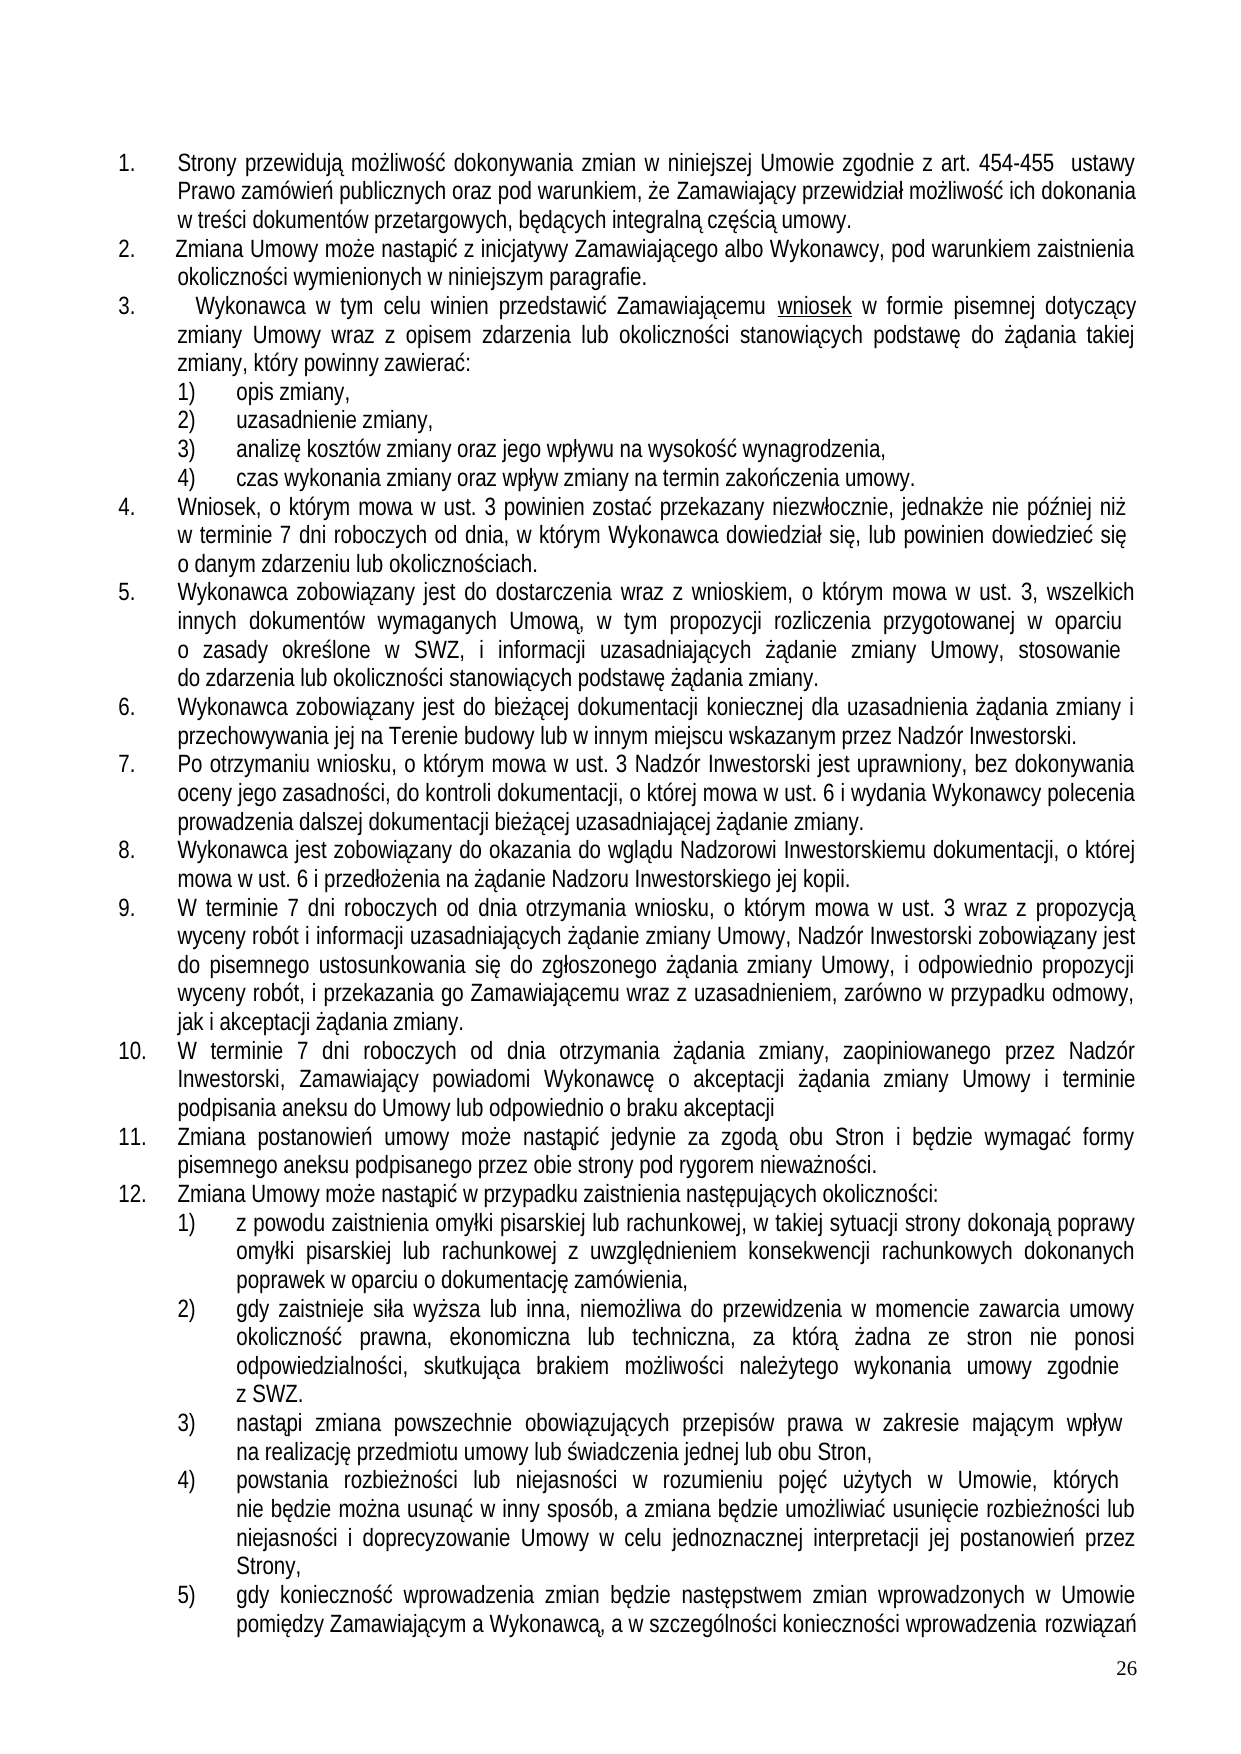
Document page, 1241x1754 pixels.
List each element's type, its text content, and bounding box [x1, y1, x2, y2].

list opis zmiany, [177, 377, 1137, 406]
list Wykonawca w tym celu winien przedstawić Zamawiającemu wniosek w formie pisemnej dotyczący zmiany Umowy wraz z opisem zdarzenia lub okoliczności stanowiących podstawę do żądania takiej zmiany, który powinny zawierać: [118, 291, 1137, 377]
list nastąpi zmiana powszechnie obowiązujących przepisów prawa w zakresie mającym wpływ na realizację przedmiotu umowy lub świadczenia jednej lub obu Stron, [177, 1408, 1137, 1465]
list Zmiana Umowy może nastąpić z inicjatywy Zamawiającego albo Wykonawcy, pod warunkiem zaistnienia okoliczności wymienionych w niniejszym paragrafie. [118, 234, 1137, 291]
list uzasadnienie zmiany, [177, 406, 1137, 434]
list Wniosek, o którym mowa w ust. 3 powinien zostać przekazany niezwłocznie, jednakże nie później niż w terminie 7 dni roboczych od dnia, w którym Wykonawca dowiedział się, lub powinien dowiedzieć się o danym zdarzeniu lub okolicznościach. [118, 491, 1137, 577]
list powstania rozbieżności lub niejasności w rozumieniu pojęć użytych w Umowie, których nie będzie można usunąć w inny sposób, a zmiana będzie umożliwiać usunięcie rozbieżności lub niejasności i doprecyzowanie Umowy w celu jednoznacznej interpretacji jej postanowień przez Strony, [177, 1465, 1137, 1580]
list Zmiana postanowień umowy może nastąpić jedynie za zgodą obu Stron i będzie wymagać formy pisemnego aneksu podpisanego przez obie strony pod rygorem nieważności. [118, 1122, 1137, 1179]
list Po otrzymaniu wniosku, o którym mowa w ust. 3 Nadzór Inwestorski jest uprawniony, bez dokonywania oceny jego zasadności, do kontroli dokumentacji, o której mowa w ust. 6 i wydania Wykonawcy polecenia prowadzenia dalszej dokumentacji bieżącej uzasadniającej żądanie zmiany. [118, 749, 1137, 835]
list z powodu zaistnienia omyłki pisarskiej lub rachunkowej, w takiej sytuacji strony dokonają poprawy omyłki pisarskiej lub rachunkowej z uwzględnieniem konsekwencji rachunkowych dokonanych poprawek w oparciu o dokumentację zamówienia, [177, 1208, 1137, 1293]
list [177, 1580, 1137, 1637]
list analizę kosztów zmiany oraz jego wpływu na wysokość wynagrodzenia, [177, 434, 1137, 463]
list Wykonawca zobowiązany jest do dostarczenia wraz z wnioskiem, o którym mowa w ust. 3, wszelkich innych dokumentów wymaganych Umową, w tym propozycji rozliczenia przygotowanej w oparciu o zasady określone w SWZ, i informacji uzasadniających żądanie zmiany Umowy, stosowanie do zdarzenia lub okoliczności stanowiących podstawę żądania zmiany. [118, 577, 1137, 692]
list Strony przewidują możliwość dokonywania zmian w niniejszej Umowie zgodnie z art. 454-455 ustawy Prawo zamówień publicznych oraz pod warunkiem, że Zamawiający przewidział możliwość ich dokonania w treści dokumentów przetargowych, będących integralną częścią umowy. [118, 148, 1137, 234]
list W terminie 7 dni roboczych od dnia otrzymania wniosku, o którym mowa w ust. 3 wraz z propozycją wyceny robót i informacji uzasadniających żądanie zmiany Umowy, Nadzór Inwestorski zobowiązany jest do pisemnego ustosunkowania się do zgłoszonego żądania zmiany Umowy, i odpowiednio propozycji wyceny robót, i przekazania go Zamawiającemu wraz z uzasadnieniem, zarówno w przypadku odmowy, jak i akceptacji żądania zmiany. [118, 892, 1137, 1036]
list Zmiana Umowy może nastąpić w przypadku zaistnienia następujących okoliczności: [118, 1179, 1137, 1208]
list W terminie 7 dni roboczych od dnia otrzymania żądania zmiany, zaopiniowanego przez Nadzór Inwestorski, Zamawiający powiadomi Wykonawcę o akceptacji żądania zmiany Umowy i terminie podpisania aneksu do Umowy lub odpowiednio o braku akceptacji [118, 1036, 1137, 1122]
list Wykonawca zobowiązany jest do bieżącej dokumentacji koniecznej dla uzasadnienia żądania zmiany i przechowywania jej na Terenie budowy lub w innym miejscu wskazanym przez Nadzór Inwestorski. [118, 692, 1137, 749]
list gdy zaistnieje siła wyższa lub inna, niemożliwa do przewidzenia w momencie zawarcia umowy okoliczność prawna, ekonomiczna lub techniczna, za którą żadna ze stron nie ponosi odpowiedzialności, skutkująca brakiem możliwości należytego wykonania umowy zgodnie z SWZ. [177, 1293, 1137, 1408]
list czas wykonania zmiany oraz wpływ zmiany na termin zakończenia umowy. [177, 463, 1137, 491]
list Wykonawca jest zobowiązany do okazania do wglądu Nadzorowi Inwestorskiemu dokumentacji, o której mowa w ust. 6 i przedłożenia na żądanie Nadzoru Inwestorskiego jej kopii. [118, 835, 1137, 892]
